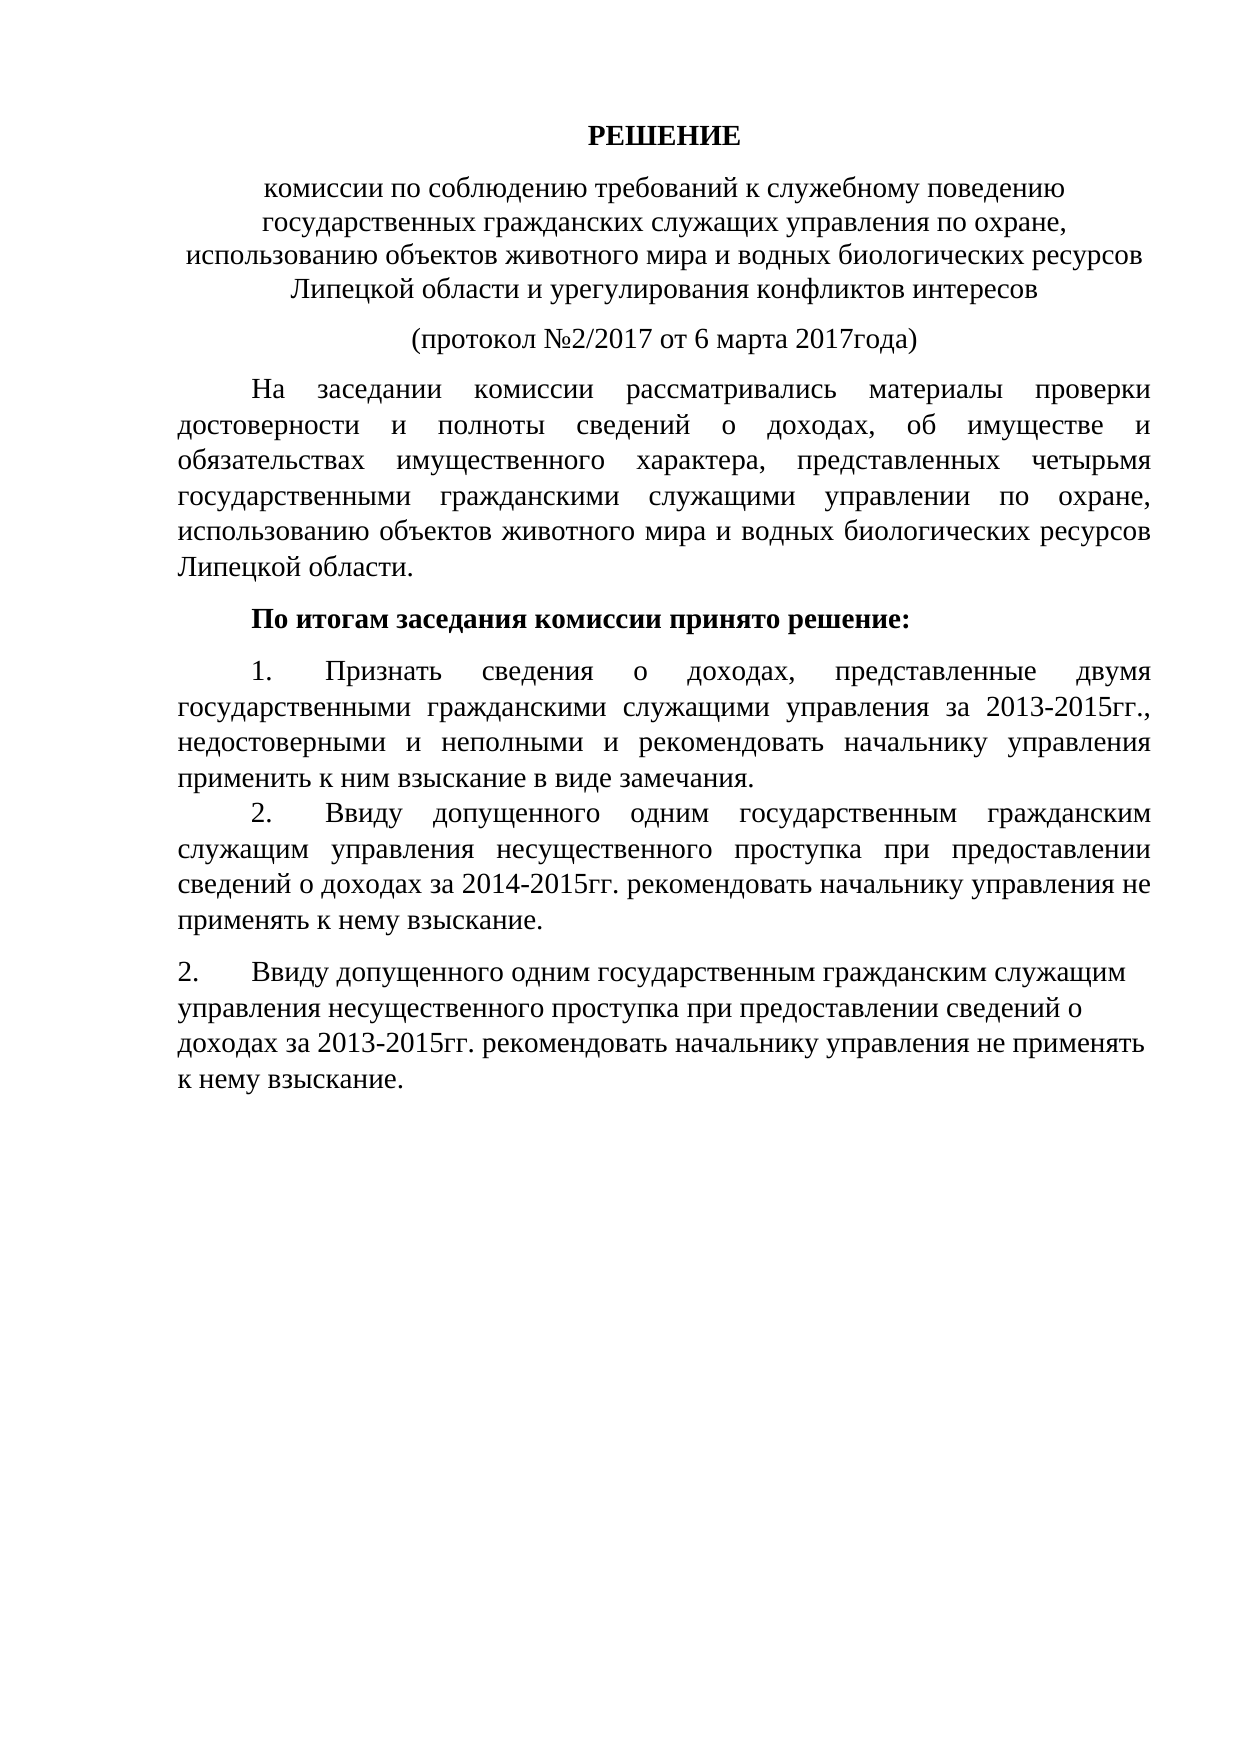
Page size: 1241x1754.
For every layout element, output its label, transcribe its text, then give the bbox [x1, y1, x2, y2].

text комиссии по соблюдению требований к служебному поведению государственных гражданских служащих управления по охране, использованию объектов животного мира и водных биологических ресурсов Липецкой области и урегулирования конфликтов интересов [177, 170, 1152, 304]
text (протокол №2/2017 от 6 марта 2017года) [177, 321, 1152, 355]
text По итогам заседания комиссии принято решение: [177, 601, 1152, 635]
text РЕШЕНИЕ [177, 118, 1152, 152]
text На заседании комиссии рассматривались материалы проверки достоверности и полноты сведений о доходах, об имуществе и обязательствах имущественного характера, представленных четырьмя государственными гражданскими служащими управлении по охране, использованию объектов животного мира и водных биологических ресурсов Липецкой области. [177, 371, 1152, 582]
list Ввиду допущенного одним государственным гражданским служащим управления несущественного проступка при предоставлении сведений о доходах за 2014-2015гг. рекомендовать начальнику управления не применять к нему взыскание. [177, 795, 1152, 936]
list Признать сведения о доходах, представленные двумя государственными гражданскими служащими управления за 2013-2015гг., недостоверными и неполными и рекомендовать начальнику управления применить к ним взыскание в виде замечания. [177, 653, 1152, 793]
text 2. Ввиду допущенного одним государственным гражданским служащим управления несущественного проступка при предоставлении сведений о доходах за 2013-2015гг. рекомендовать начальнику управления не применять к нему взыскание. [177, 954, 1152, 1094]
